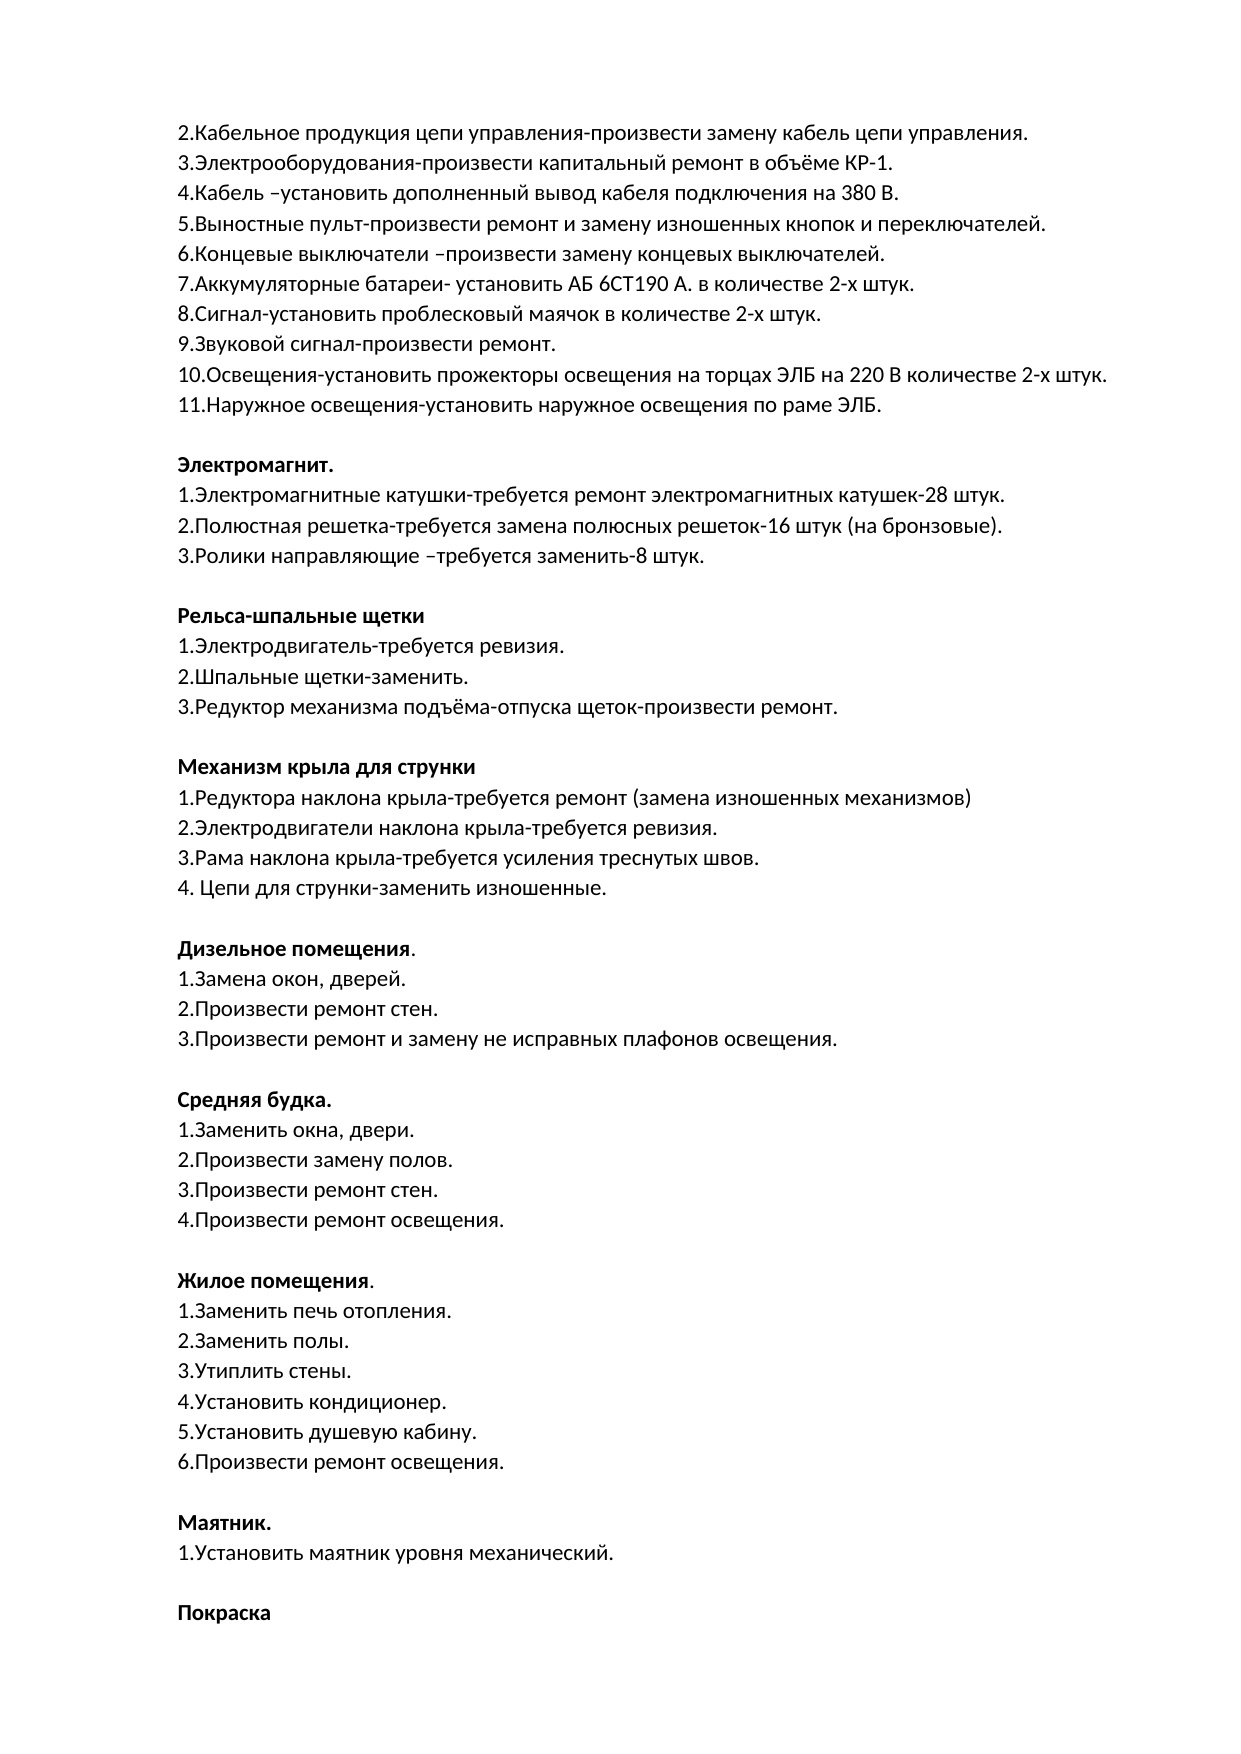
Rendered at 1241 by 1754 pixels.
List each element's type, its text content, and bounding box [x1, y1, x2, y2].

text 2.Электродвигатели наклона крыла-требуется ревизия. [177, 813, 1152, 841]
text Механизм крыла для струнки [177, 752, 1152, 781]
text Рельса-шпальные щетки [177, 601, 1152, 629]
text Покраска [177, 1598, 1152, 1626]
text 1.Редуктора наклона крыла-требуется ремонт (замена изношенных механизмов) [177, 783, 1152, 811]
text 3.Утиплить стены. [177, 1357, 1152, 1385]
text 4.Произвести ремонт освещения. [177, 1206, 1152, 1234]
text 1.Электродвигатель-требуется ревизия. [177, 632, 1152, 660]
text 2.Заменить полы. [177, 1326, 1152, 1354]
text Маятник. [177, 1508, 1152, 1536]
text 2.Произвести ремонт стен. [177, 994, 1152, 1022]
text 1.Замена окон, дверей. [177, 964, 1152, 992]
text 10.Освещения-установить прожекторы освещения на торцах ЭЛБ на 220 В количестве 2-х штук. [177, 360, 1152, 388]
text 3.Рама наклона крыла-требуется усиления треснутых швов. [177, 843, 1152, 871]
text 5.Установить душевую кабину. [177, 1417, 1152, 1445]
text 4.Кабель –установить дополненный вывод кабеля подключения на 380 В. [177, 178, 1152, 207]
text Дизельное помещения. [177, 934, 1152, 962]
text Средняя будка. [177, 1085, 1152, 1113]
text 4. Цепи для струнки-заменить изношенные. [177, 873, 1152, 901]
text Жилое помещения. [177, 1266, 1152, 1294]
text 3.Электрооборудования-произвести капитальный ремонт в объёме КР-1. [177, 148, 1152, 176]
text 2.Полюстная решетка-требуется замена полюсных решеток-16 штук (на бронзовые). [177, 511, 1152, 539]
text 6.Произвести ремонт освещения. [177, 1447, 1152, 1475]
text 3.Произвести ремонт и замену не исправных плафонов освещения. [177, 1024, 1152, 1052]
text 2.Кабельное продукция цепи управления-произвести замену кабель цепи управления. [177, 118, 1152, 146]
text 2.Шпальные щетки-заменить. [177, 662, 1152, 690]
text 11.Наружное освещения-установить наружное освещения по раме ЭЛБ. [177, 390, 1152, 418]
text 7.Аккумуляторные батареи- установить АБ 6СТ190 А. в количестве 2-х штук. [177, 269, 1152, 297]
text 3.Произвести ремонт стен. [177, 1175, 1152, 1203]
text 1.Электромагнитные катушки-требуется ремонт электромагнитных катушек-28 штук. [177, 481, 1152, 509]
text 9.Звуковой сигнал-произвести ремонт. [177, 329, 1152, 358]
text 1.Установить маятник уровня механический. [177, 1538, 1152, 1566]
text Электромагнит. [177, 450, 1152, 478]
text 1.Заменить печь отопления. [177, 1296, 1152, 1324]
text 6.Концевые выключатели –произвести замену концевых выключателей. [177, 239, 1152, 267]
text 2.Произвести замену полов. [177, 1145, 1152, 1173]
text 8.Сигнал-установить проблесковый маячок в количестве 2-х штук. [177, 299, 1152, 327]
text 1.Заменить окна, двери. [177, 1115, 1152, 1143]
text 3.Редуктор механизма подъёма-отпуска щеток-произвести ремонт. [177, 692, 1152, 720]
text 5.Выностные пульт-произвести ремонт и замену изношенных кнопок и переключателей. [177, 209, 1152, 237]
text 3.Ролики направляющие –требуется заменить-8 штук. [177, 541, 1152, 569]
text 4.Установить кондиционер. [177, 1387, 1152, 1415]
